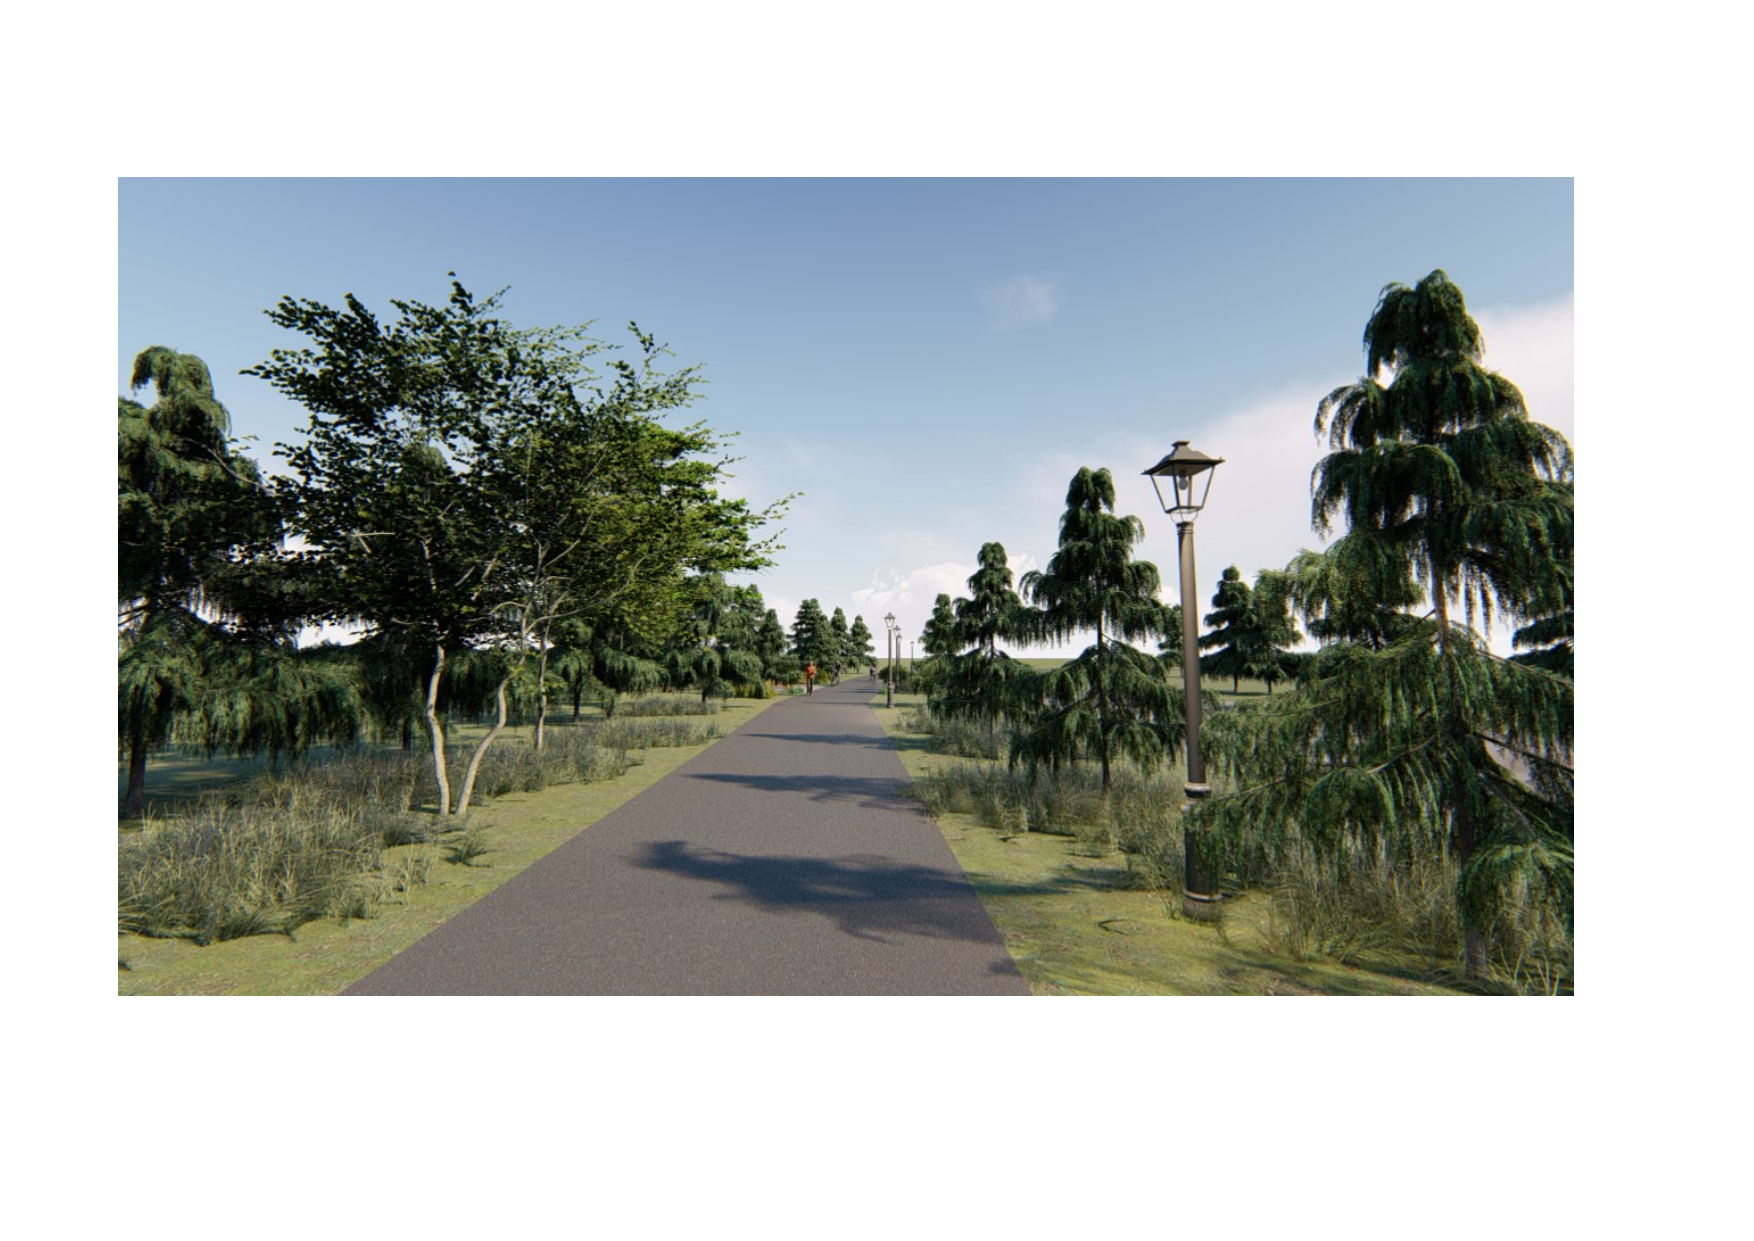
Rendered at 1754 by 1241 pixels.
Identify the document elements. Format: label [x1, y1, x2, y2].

picture [118, 177, 1574, 996]
